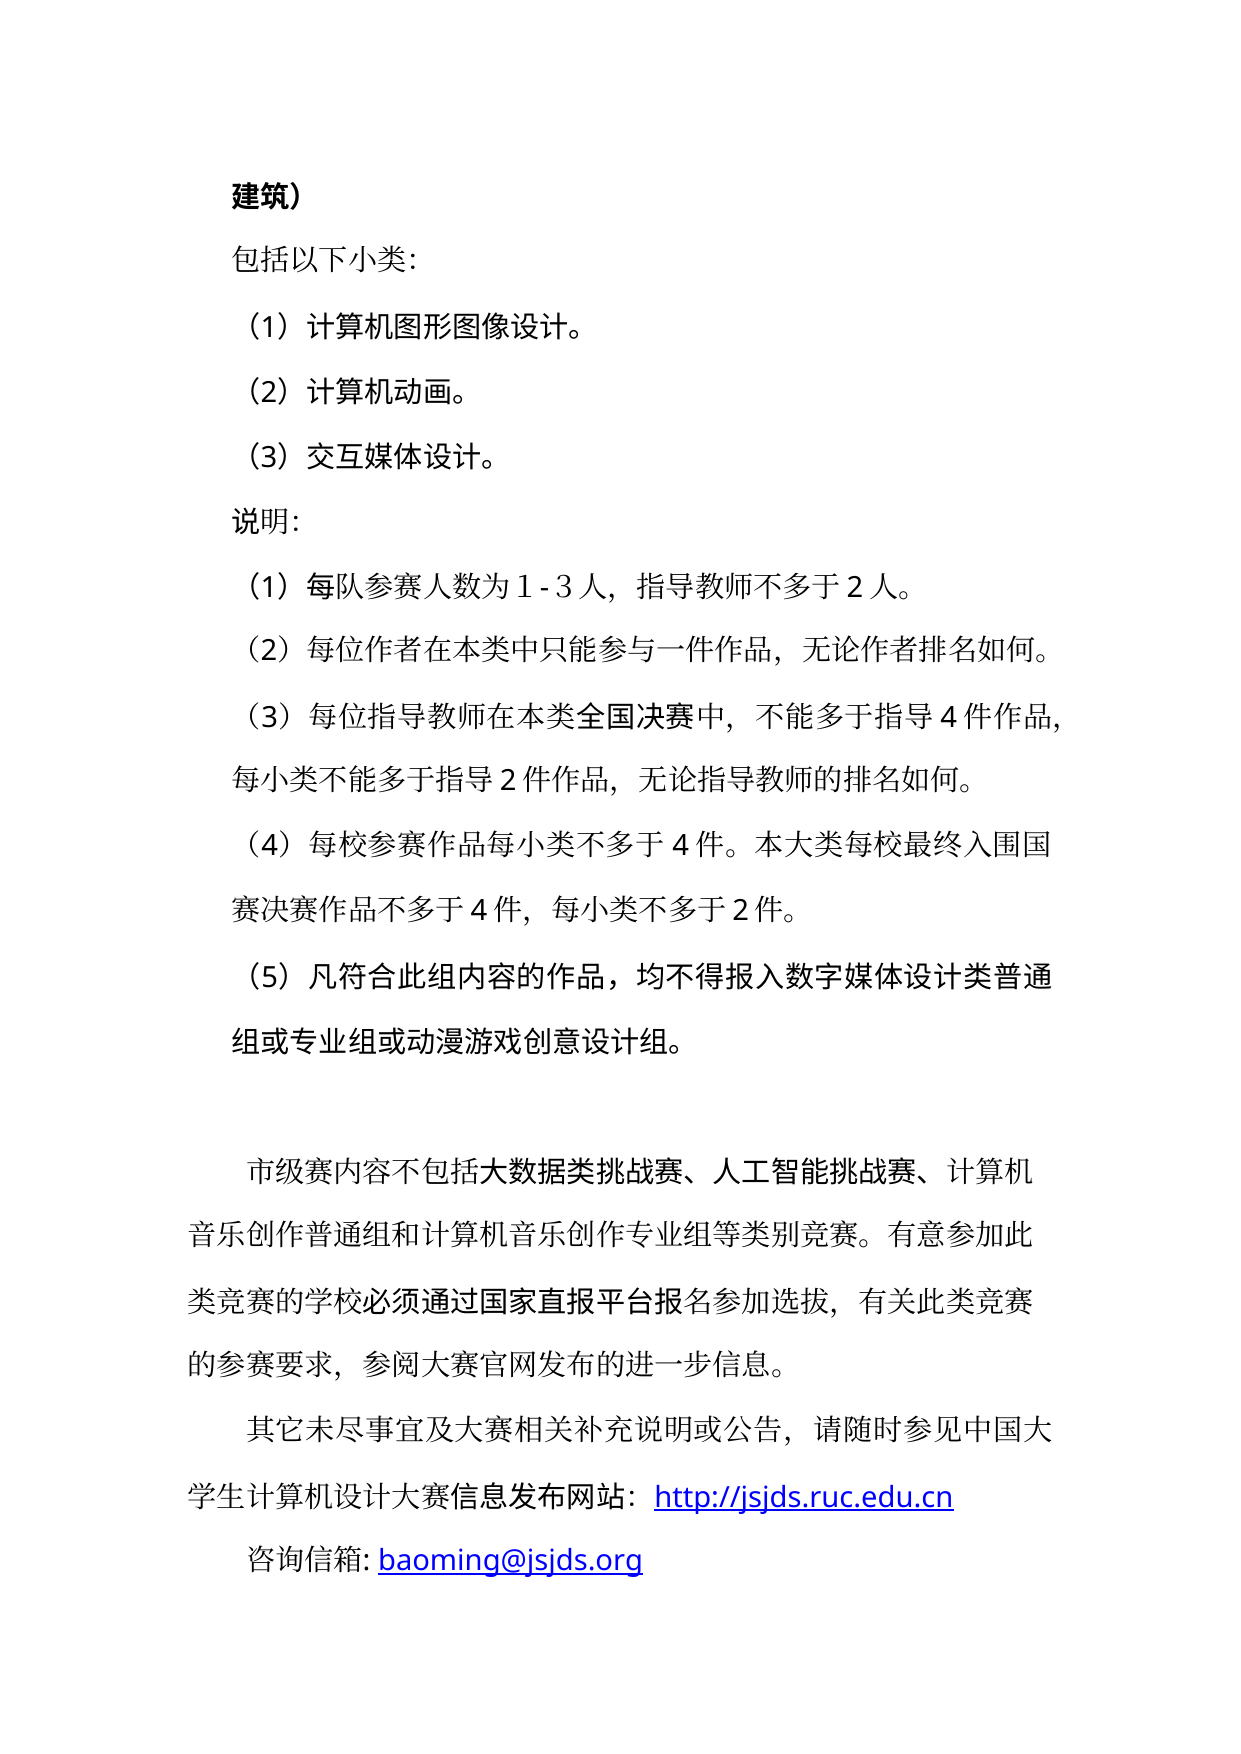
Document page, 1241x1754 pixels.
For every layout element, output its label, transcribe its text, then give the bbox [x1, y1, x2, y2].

text 包括以下小类： [231, 227, 1053, 292]
text （2）计算机动画。 [231, 357, 1053, 422]
text （2）每位作者在本类中只能参与一件作品，无论作者排名如何。 [231, 617, 1053, 682]
text （4）每校参赛作品每小类不多于4件。本大类每校最终入围国赛决赛作品不多于4件，每小类不多于2件。 [231, 812, 1053, 942]
text （1）每队参赛人数为１-３人，指导教师不多于2人。 [231, 552, 1053, 617]
text 其它未尽事宜及大赛相关补充说明或公告，请随时参见中国大学生计算机设计大赛信息发布网站：http://jsjds.ruc.edu.cn [187, 1397, 1053, 1527]
text （3）交互媒体设计。 [231, 422, 1053, 487]
text （1）计算机图形图像设计。 [231, 292, 1053, 357]
text 市级赛内容不包括大数据类挑战赛、人工智能挑战赛、计算机音乐创作普通组和计算机音乐创作专业组等类别竞赛。有意参加此类竞赛的学校必须通过国家直报平台报名参加选拔，有关此类竞赛的参赛要求，参阅大赛官网发布的进一步信息。 [187, 1137, 1053, 1397]
text 咨询信箱: baoming@jsjds.org [187, 1527, 1053, 1592]
text （3）每位指导教师在本类全国决赛中，不能多于指导4件作品，每小类不能多于指导2件作品，无论指导教师的排名如何。 [231, 682, 1053, 812]
text （5）凡符合此组内容的作品，均不得报入数字媒体设计类普通组或专业组或动漫游戏创意设计组。 [231, 942, 1053, 1072]
text 说明： [231, 487, 1053, 552]
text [231, 162, 1053, 227]
